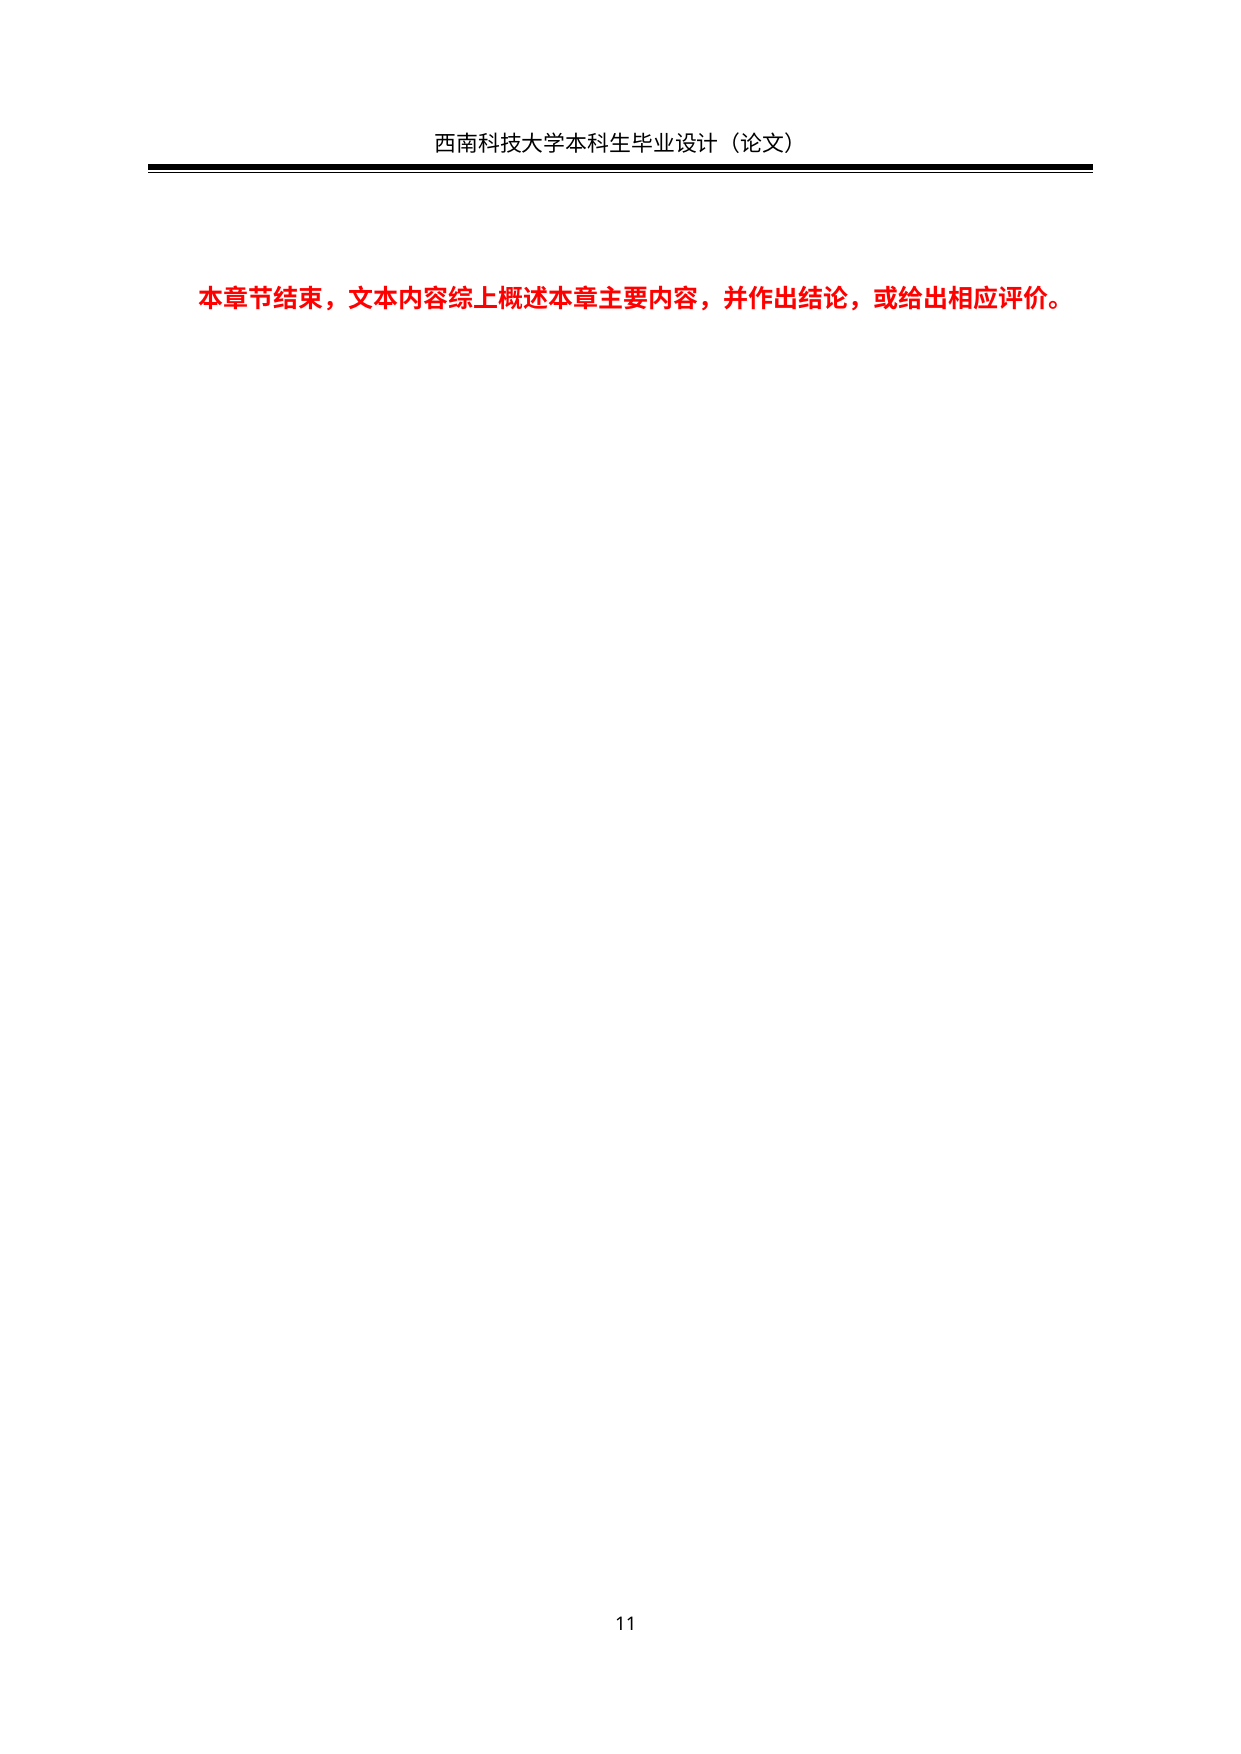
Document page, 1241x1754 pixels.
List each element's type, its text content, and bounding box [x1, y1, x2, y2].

text 本章节结束，文本内容综上概述本章主要内容，并作出结论，或给出相应评价。 [148, 264, 1093, 329]
